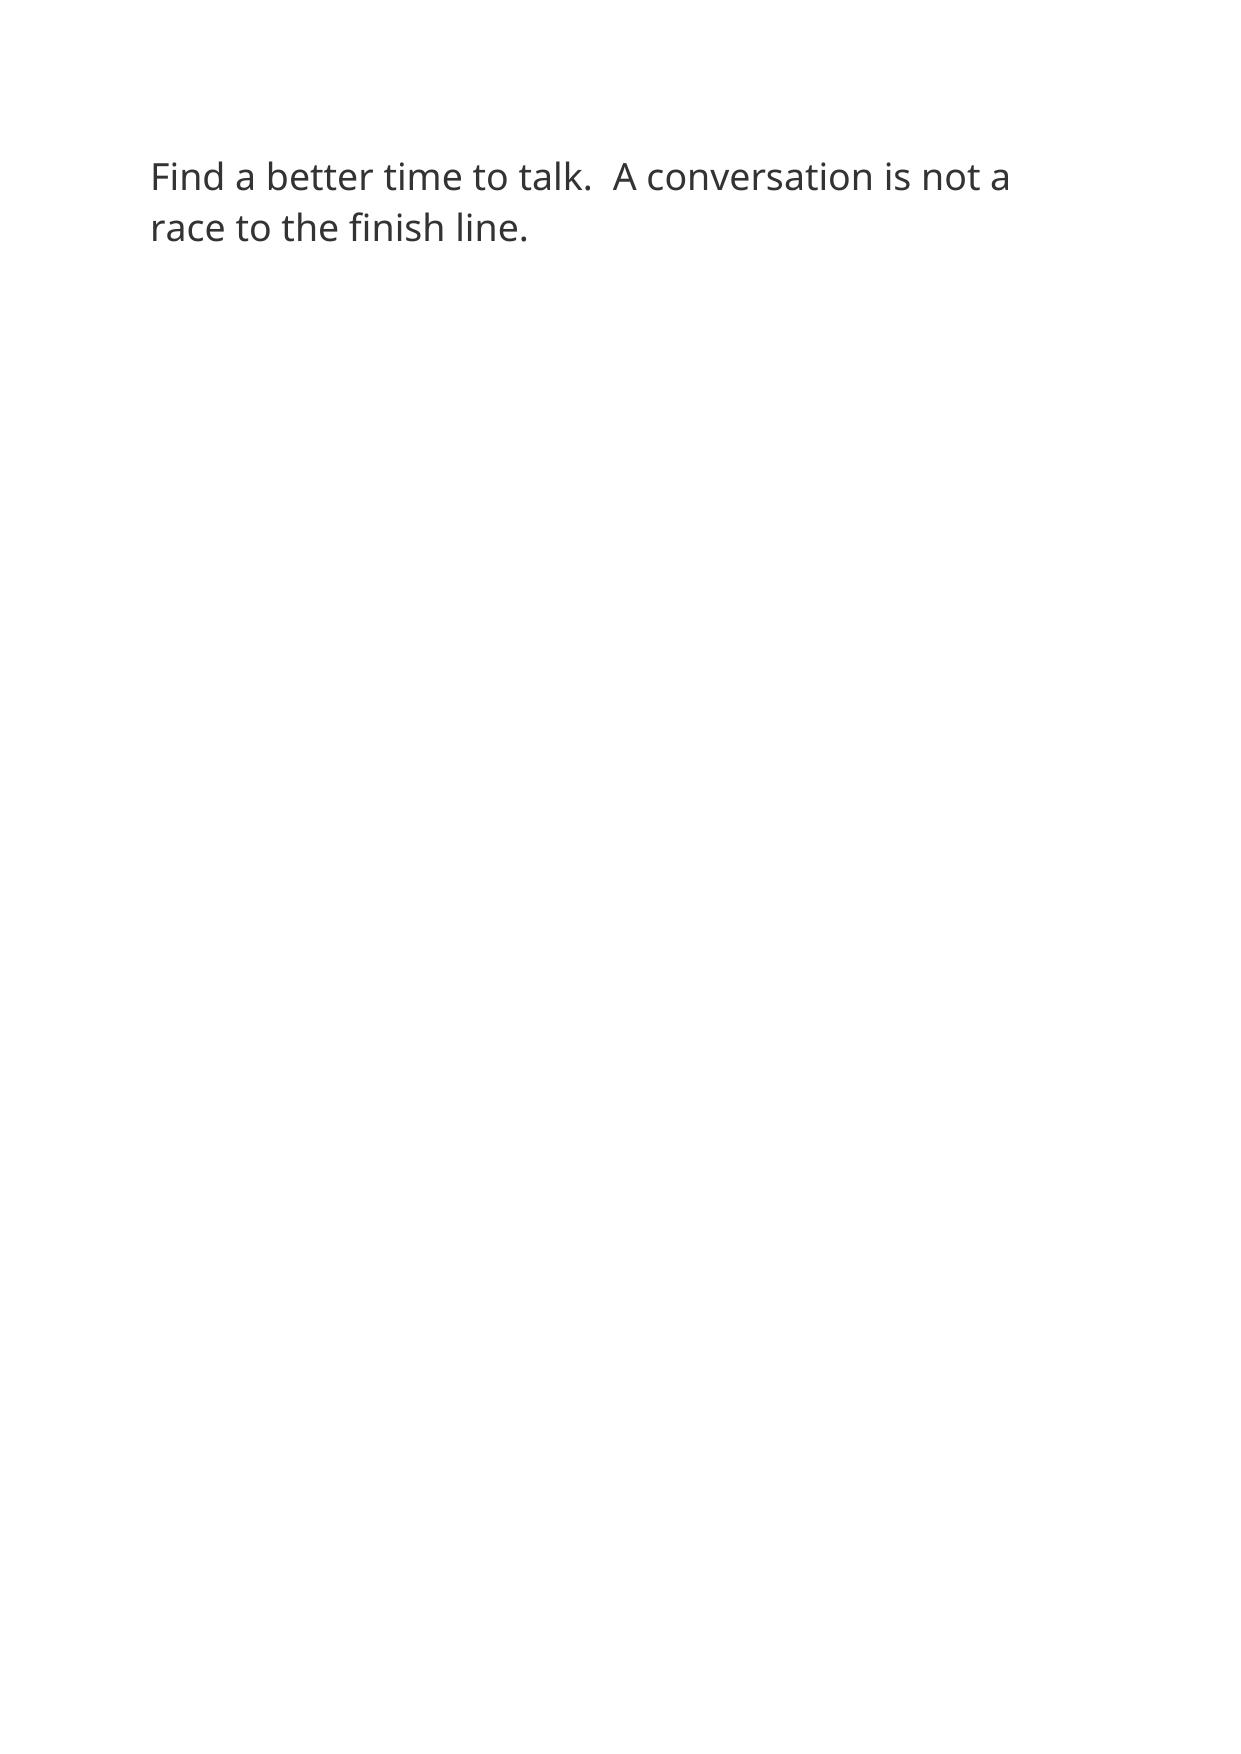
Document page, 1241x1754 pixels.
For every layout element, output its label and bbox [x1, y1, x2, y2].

text [150, 150, 1090, 252]
